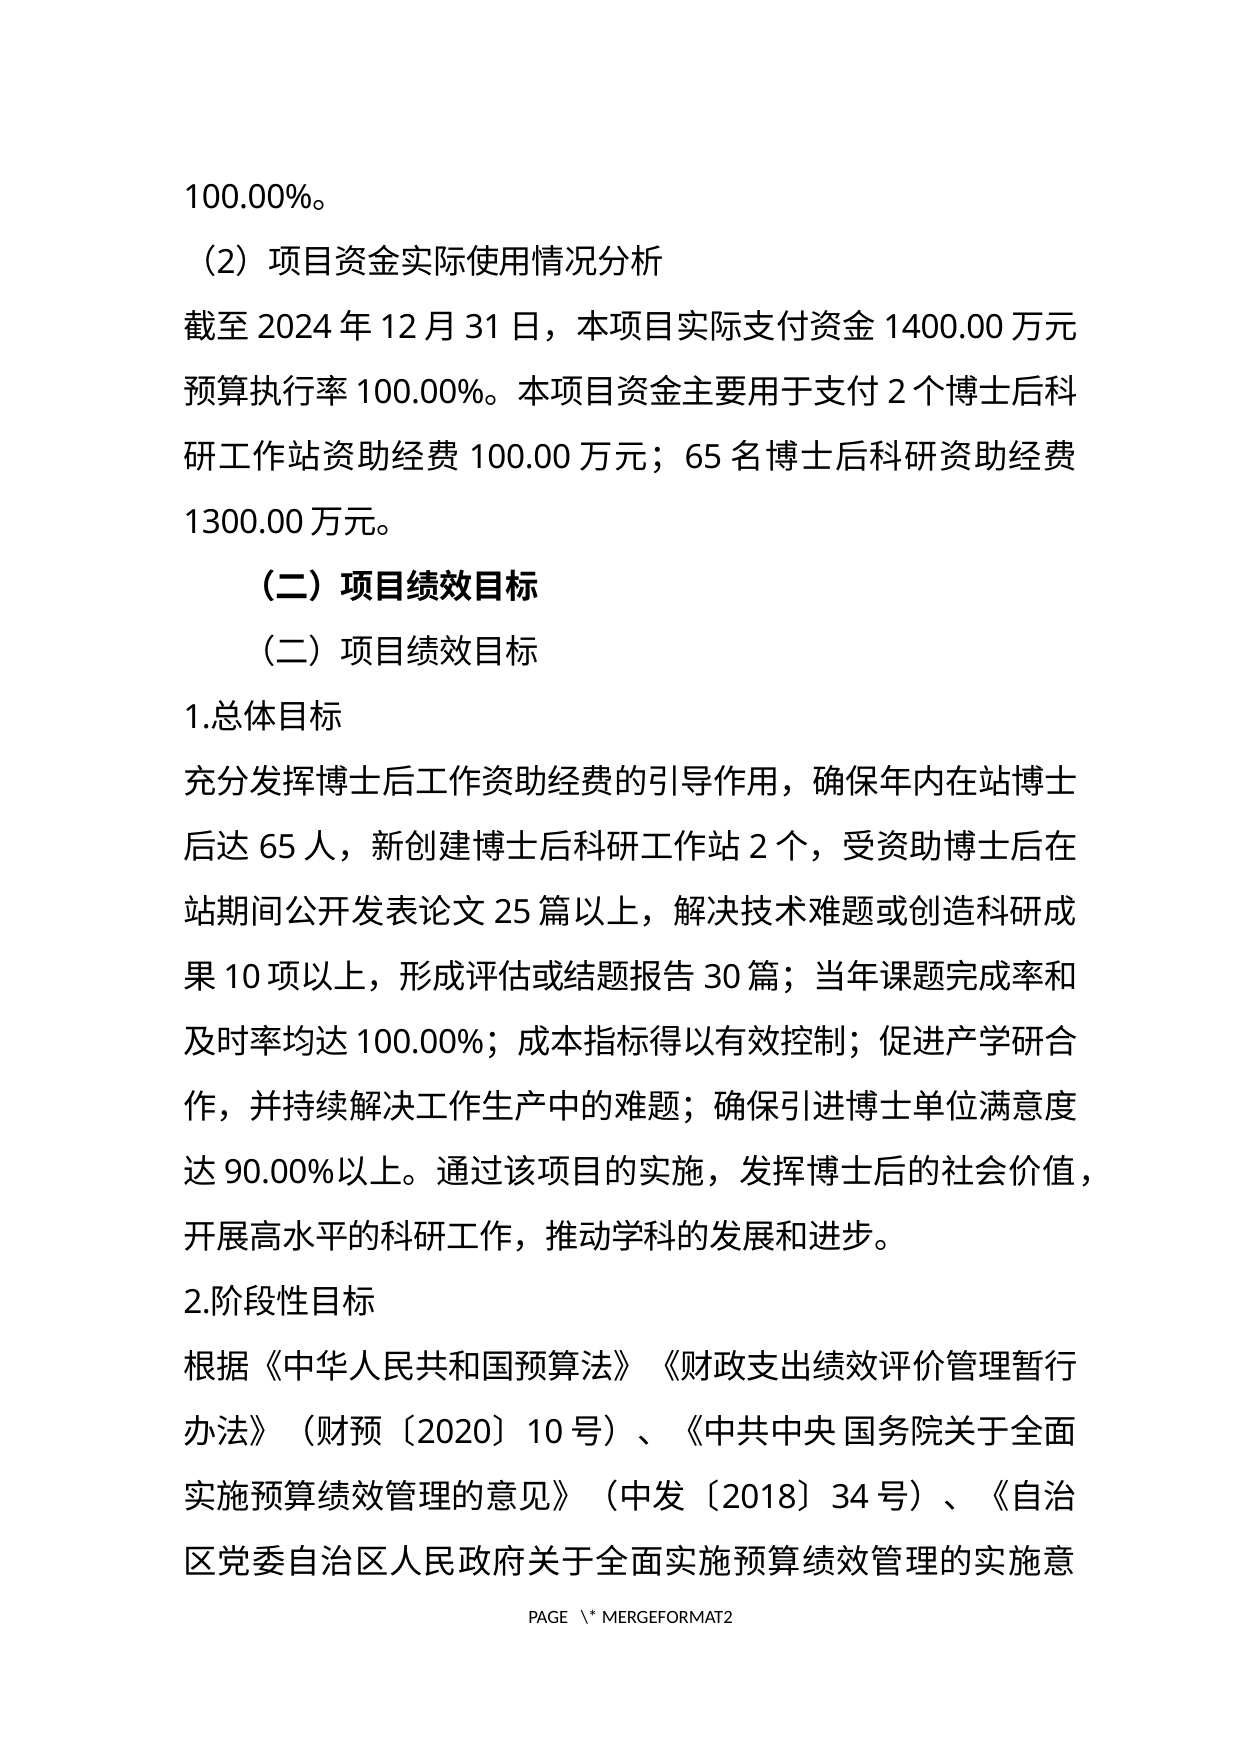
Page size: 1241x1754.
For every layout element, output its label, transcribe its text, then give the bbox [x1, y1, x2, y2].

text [183, 617, 1078, 1592]
text （二）项目绩效目标 [183, 552, 1078, 617]
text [183, 162, 1078, 552]
